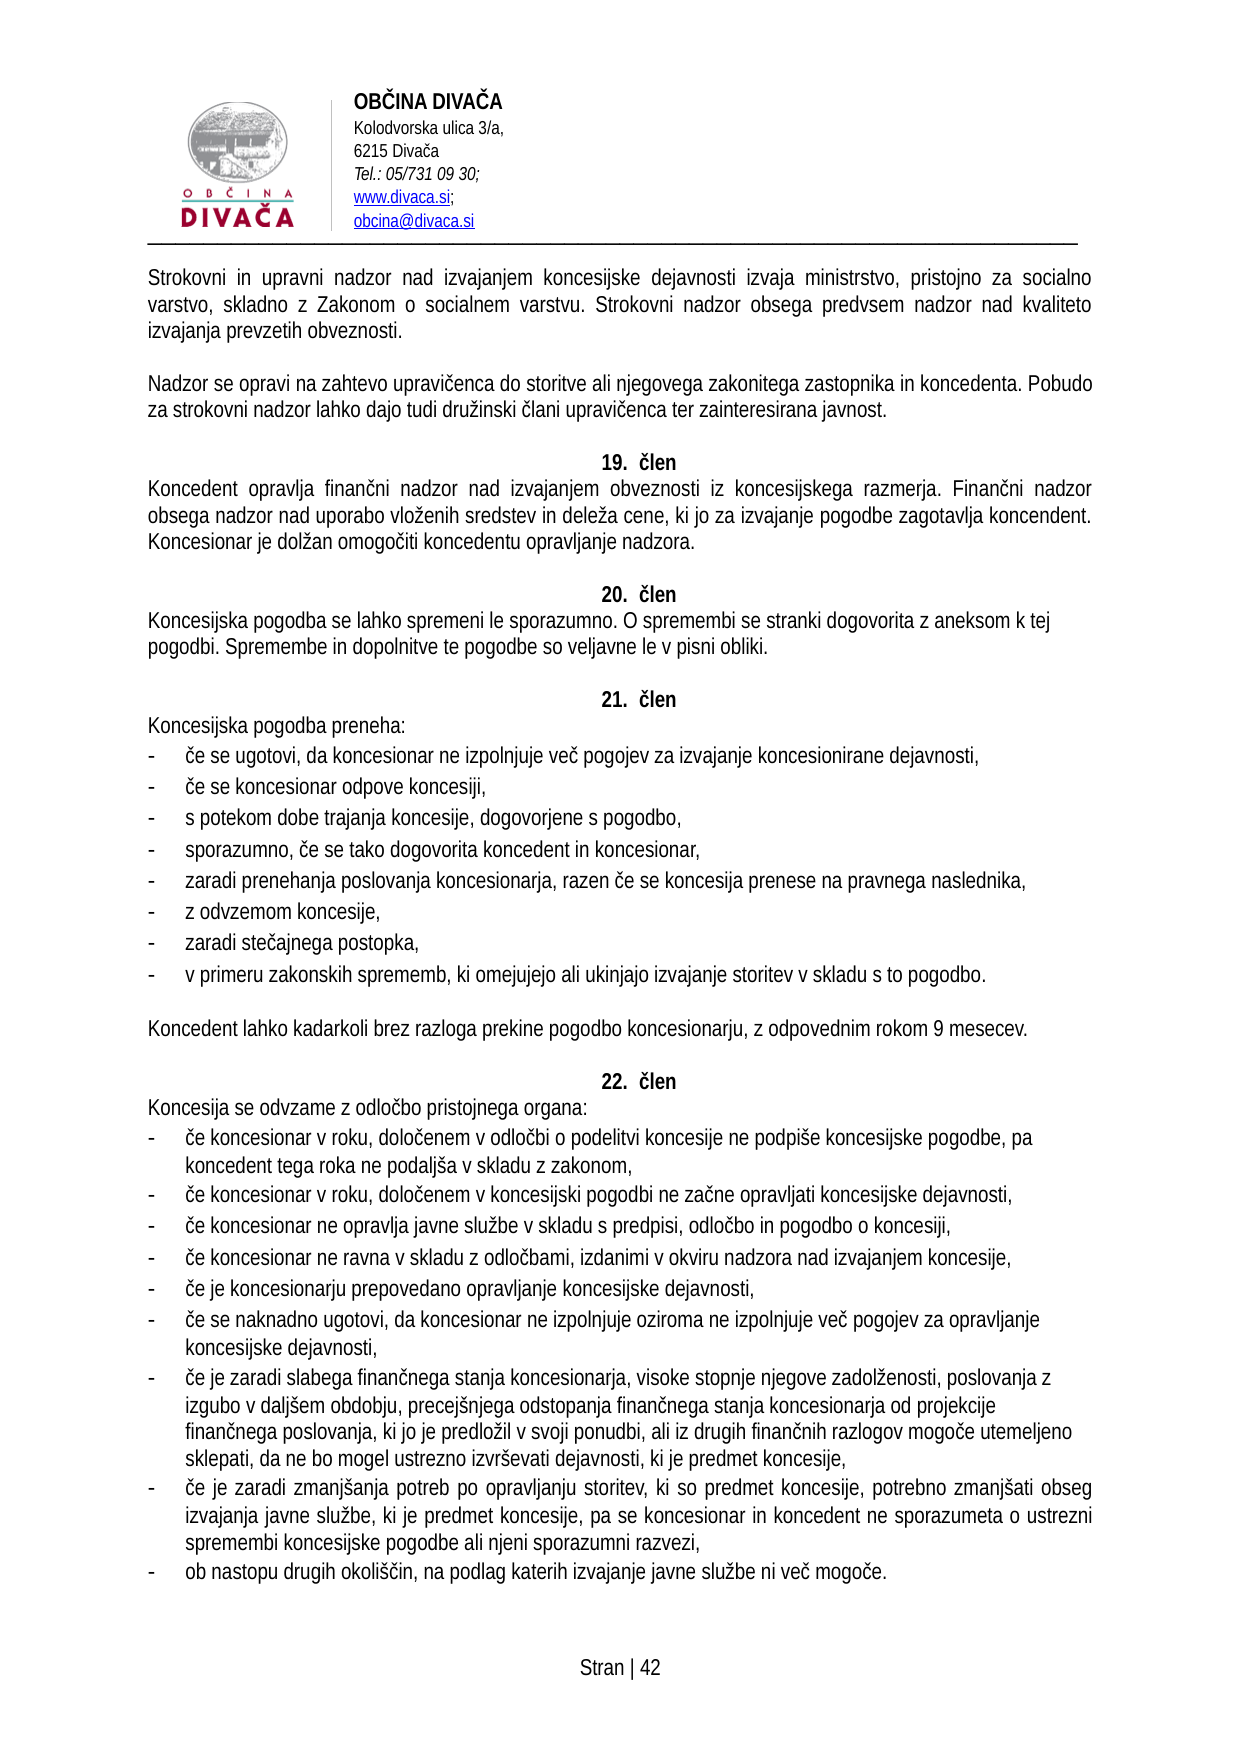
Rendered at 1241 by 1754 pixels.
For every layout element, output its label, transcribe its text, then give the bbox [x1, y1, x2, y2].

list če je koncesionarju prepovedano opravljanje koncesijske dejavnosti, [148, 1272, 1093, 1303]
list z odvzemom koncesije, [148, 895, 1093, 926]
list če koncesionar v roku, določenem v koncesijski pogodbi ne začne opravljati koncesijske dejavnosti, [148, 1178, 1093, 1209]
list člen [185, 1068, 1093, 1094]
list če koncesionar v roku, določenem v odločbi o podelitvi koncesije ne podpiše koncesijske pogodbe, pa koncedent tega roka ne podaljša v skladu z zakonom, [148, 1121, 1093, 1178]
list s potekom dobe trajanja koncesije, dogovorjene s pogodbo, [148, 801, 1093, 832]
text Koncesijska pogodba se lahko spremeni le sporazumno. O spremembi se stranki dogovorita z aneksom k tej pogodbi. Spremembe in dopolnitve te pogodbe so veljavne le v pisni obliki. [148, 607, 1093, 660]
list če se naknadno ugotovi, da koncesionar ne izpolnjuje oziroma ne izpolnjuje več pogojev za opravljanje koncesijske dejavnosti, [148, 1303, 1093, 1361]
list zaradi stečajnega postopka, [148, 926, 1093, 957]
list če je zaradi slabega finančnega stanja koncesionarja, visoke stopnje njegove zadolženosti, poslovanja z izgubo v daljšem obdobju, precejšnjega odstopanja finančnega stanja koncesionarja od projekcije finančnega poslovanja, ki jo je predložil v svoji ponudbi, ali iz drugih finančnih razlogov mogoče utemeljeno sklepati, da ne bo mogel ustrezno izvrševati dejavnosti, ki je predmet koncesije, [148, 1361, 1093, 1471]
list sporazumno, če se tako dogovorita koncedent in koncesionar, [148, 832, 1093, 864]
list če se koncesionar odpove koncesiji, [148, 770, 1093, 801]
list člen [185, 449, 1093, 475]
list člen [185, 581, 1093, 607]
text Koncedent lahko kadarkoli brez razloga prekine pogodbo koncesionarju, z odpovednim rokom 9 mesecev. [148, 1015, 1093, 1041]
list ob nastopu drugih okoliščin, na podlag katerih izvajanje javne službe ni več mogoče. [148, 1555, 1093, 1586]
text Koncesija se odvzame z odločbo pristojnega organa: [148, 1094, 1093, 1121]
picture [181, 102, 294, 227]
list člen [185, 686, 1093, 712]
text Koncedent opravlja finančni nadzor nad izvajanjem obveznosti iz koncesijskega razmerja. Finančni nadzor obsega nadzor nad uporabo vloženih sredstev in deleža cene, ki jo za izvajanje pogodbe zagotavlja koncendent. Koncesionar je dolžan omogočiti koncedentu opravljanje nadzora. [148, 475, 1093, 554]
list v primeru zakonskih sprememb, ki omejujejo ali ukinjajo izvajanje storitev v skladu s to pogodbo. [148, 957, 1093, 989]
list če koncesionar ne opravlja javne službe v skladu s predpisi, odločbo in pogodbo o koncesiji, [148, 1209, 1093, 1241]
text Strokovni in upravni nadzor nad izvajanjem koncesijske dejavnosti izvaja ministrstvo, pristojno za socialno varstvo, skladno z Zakonom o socialnem varstvu. Strokovni nadzor obsega predvsem nadzor nad kvaliteto izvajanja prevzetih obveznosti. [148, 264, 1093, 343]
list če je zaradi zmanjšanja potreb po opravljanju storitev, ki so predmet koncesije, potrebno zmanjšati obseg izvajanja javne službe, ki je predmet koncesije, pa se koncesionar in koncedent ne sporazumeta o ustrezni spremembi koncesijske pogodbe ali njeni sporazumni razvezi, [148, 1471, 1093, 1555]
list zaradi prenehanja poslovanja koncesionarja, razen če se koncesija prenese na pravnega naslednika, [148, 864, 1093, 895]
list če koncesionar ne ravna v skladu z odločbami, izdanimi v okviru nadzora nad izvajanjem koncesije, [148, 1241, 1093, 1272]
list če se ugotovi, da koncesionar ne izpolnjuje več pogojev za izvajanje koncesionirane dejavnosti, [148, 739, 1093, 770]
text Koncesijska pogodba preneha: [148, 712, 1093, 739]
text Nadzor se opravi na zahtevo upravičenca do storitve ali njegovega zakonitega zastopnika in koncedenta. Pobudo za strokovni nadzor lahko dajo tudi družinski člani upravičenca ter zainteresirana javnost. [148, 370, 1093, 422]
